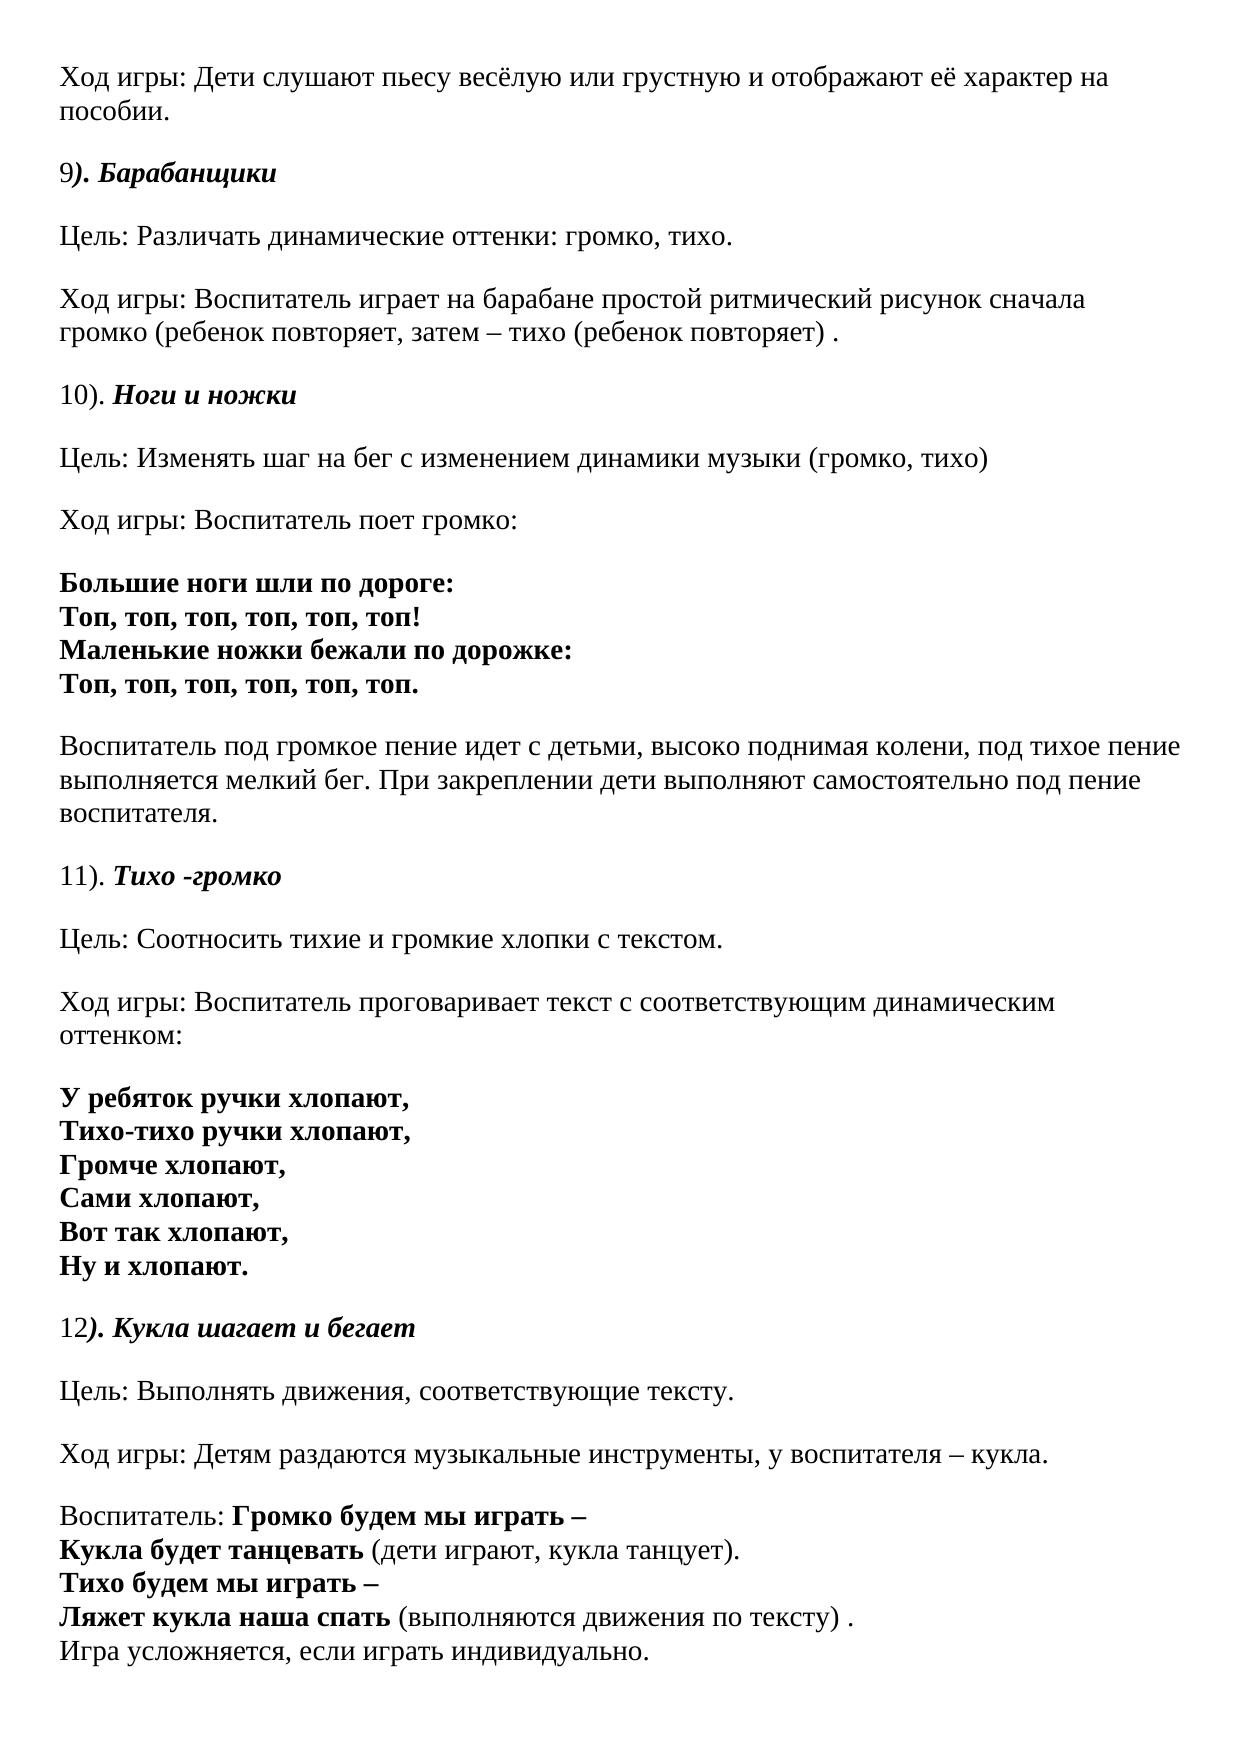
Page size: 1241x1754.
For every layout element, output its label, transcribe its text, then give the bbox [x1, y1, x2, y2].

text Ход игры: Дети слушают пьесу весёлую или грустную и отображают её характер на пособии. [59, 59, 1181, 126]
text Ход игры: Воспитатель поет громко: [59, 502, 1181, 536]
text Большие ноги шли по дороге: [59, 565, 1181, 599]
text Игра усложняется, если играть индивидуально. [59, 1633, 1181, 1666]
text 9). Барабанщики [59, 155, 1181, 189]
text Сами хлопают, [59, 1181, 1181, 1214]
text Воспитатель под громкое пение идет с детьми, высоко поднимая колени, под тихое пение выполняется мелкий бег. При закреплении дети выполняют самостоятельно под пение воспитателя. [59, 728, 1181, 829]
text Цель: Различать динамические оттенки: громко, тихо. [59, 218, 1181, 252]
text Топ, топ, топ, топ, топ, топ! [59, 599, 1181, 632]
text Воспитатель: Громко будем мы играть – [59, 1498, 1181, 1532]
text Цель: Выполнять движения, соответствующие тексту. [59, 1373, 1181, 1407]
text Ход игры: Воспитатель играет на барабане простой ритмический рисунок сначала громко (ребенок повторяет, затем – тихо (ребенок повторяет) . [59, 281, 1181, 348]
text Цель: Соотносить тихие и громкие хлопки с текстом. [59, 921, 1181, 954]
text Ну и хлопают. [59, 1248, 1181, 1281]
text Тихо-тихо ручки хлопают, [59, 1113, 1181, 1147]
text У ребяток ручки хлопают, [59, 1080, 1181, 1113]
text Топ, топ, топ, топ, топ, топ. [59, 666, 1181, 699]
text 11). Тихо -громко [59, 858, 1181, 892]
text 10). Ноги и ножки [59, 377, 1181, 411]
text Ход игры: Детям раздаются музыкальные инструменты, у воспитателя – кукла. [59, 1436, 1181, 1469]
text Ход игры: Воспитатель проговаривает текст с соответствующим динамическим оттенком: [59, 984, 1181, 1051]
text Кукла будет танцевать (дети играют, кукла танцует). [59, 1532, 1181, 1566]
text Тихо будем мы играть – [59, 1566, 1181, 1599]
text Цель: Изменять шаг на бег с изменением динамики музыки (громко, тихо) [59, 440, 1181, 473]
text 12). Кукла шагает и бегает [59, 1310, 1181, 1344]
text Ляжет кукла наша спать (выполняются движения по тексту) . [59, 1599, 1181, 1633]
text Вот так хлопают, [59, 1214, 1181, 1248]
text Громче хлопают, [59, 1147, 1181, 1181]
text Маленькие ножки бежали по дорожке: [59, 632, 1181, 666]
